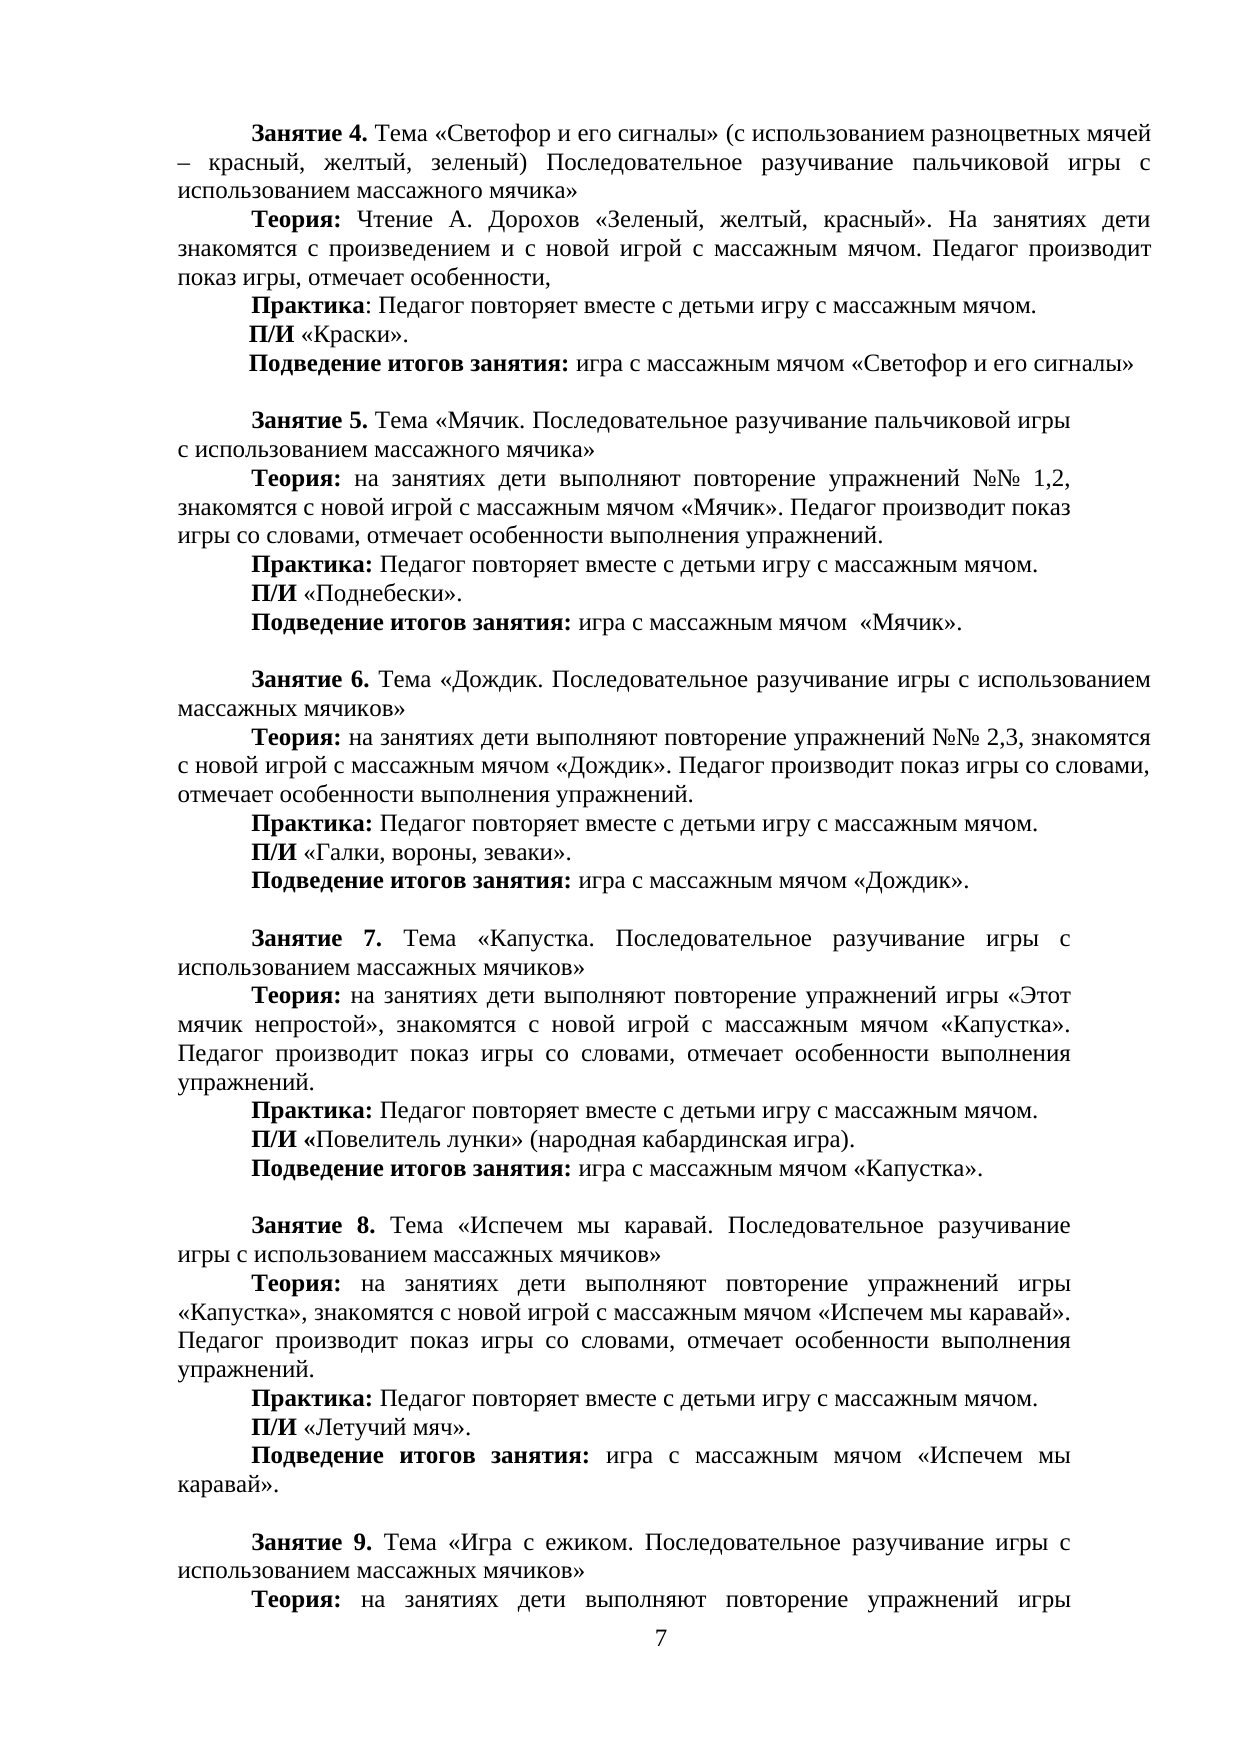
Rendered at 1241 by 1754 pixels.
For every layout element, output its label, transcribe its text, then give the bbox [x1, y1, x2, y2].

text Занятие 6. Тема «Дождик. Последовательное разучивание игры с использованием массажных мячиков» [177, 664, 1152, 722]
text Практика: Педагог повторяет вместе с детьми игру с массажным мячом. [177, 808, 1152, 837]
text П/И «Краски». [176, 319, 1152, 348]
text Теория: на занятиях дети выполняют повторение упражнений №№ 2,3, знакомятся с новой игрой с массажным мячом «Дождик». Педагог производит показ игры со словами, отмечает особенности выполнения упражнений. [177, 722, 1152, 808]
text Занятие 4. Тема «Светофор и его сигналы» (с использованием разноцветных мячей – красный, желтый, зеленый) Последовательное разучивание пальчиковой игры с использованием массажного мячика» [177, 118, 1152, 204]
text Теория: Чтение А. Дорохов «Зеленый, желтый, красный». На занятиях дети знакомятся с произведением и с новой игрой с массажным мячом. Педагог производит показ игры, отмечает особенности, [177, 204, 1152, 291]
text Занятие 5. Тема «Мячик. Последовательное разучивание пальчиковой игры с использованием массажного мячика» [177, 406, 1071, 463]
text Теория: на занятиях дети выполняют повторение упражнений игры «Капустка», знакомятся с новой игрой с массажным мячом «Испечем мы каравай». Педагог производит показ игры со словами, отмечает особенности выполнения упражнений. [177, 1268, 1071, 1383]
text П/И «Повелитель лунки» (народная кабардинская игра). [177, 1124, 1071, 1153]
text Практика: Педагог повторяет вместе с детьми игру с массажным мячом. [177, 1383, 1071, 1412]
text Занятие 8. Тема «Испечем мы каравай. Последовательное разучивание игры с использованием массажных мячиков» [177, 1211, 1071, 1268]
text Практика: Педагог повторяет вместе с детьми игру с массажным мячом. [177, 291, 1152, 319]
text Практика: Педагог повторяет вместе с детьми игру с массажным мячом. [177, 549, 1071, 578]
text П/И «Галки, вороны, зеваки». [177, 837, 1152, 866]
text Подведение итогов занятия: игра с массажным мячом «Мячик». [177, 607, 1071, 636]
text Занятие 9. Тема «Игра с ежиком. Последовательное разучивание игры с использованием массажных мячиков» [177, 1527, 1071, 1584]
text Занятие 7. Тема «Капустка. Последовательное разучивание игры с использованием массажных мячиков» [177, 923, 1071, 981]
text П/И «Летучий мяч». [177, 1412, 1071, 1441]
text П/И «Поднебески». [177, 578, 1071, 607]
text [177, 1584, 1071, 1613]
text Подведение итогов занятия: игра с массажным мячом «Светофор и его сигналы» [176, 348, 1152, 377]
text Практика: Педагог повторяет вместе с детьми игру с массажным мячом. [177, 1096, 1071, 1124]
text Подведение итогов занятия: игра с массажным мячом «Капустка». [177, 1153, 1071, 1182]
text Теория: на занятиях дети выполняют повторение упражнений №№ 1,2, знакомятся с новой игрой с массажным мячом «Мячик». Педагог производит показ игры со словами, отмечает особенности выполнения упражнений. [177, 463, 1071, 549]
text Подведение итогов занятия: игра с массажным мячом «Испечем мы каравай». [177, 1441, 1071, 1498]
text Теория: на занятиях дети выполняют повторение упражнений игры «Этот мячик непростой», знакомятся с новой игрой с массажным мячом «Капустка». Педагог производит показ игры со словами, отмечает особенности выполнения упражнений. [177, 981, 1071, 1096]
text Подведение итогов занятия: игра с массажным мячом «Дождик». [177, 866, 1152, 894]
